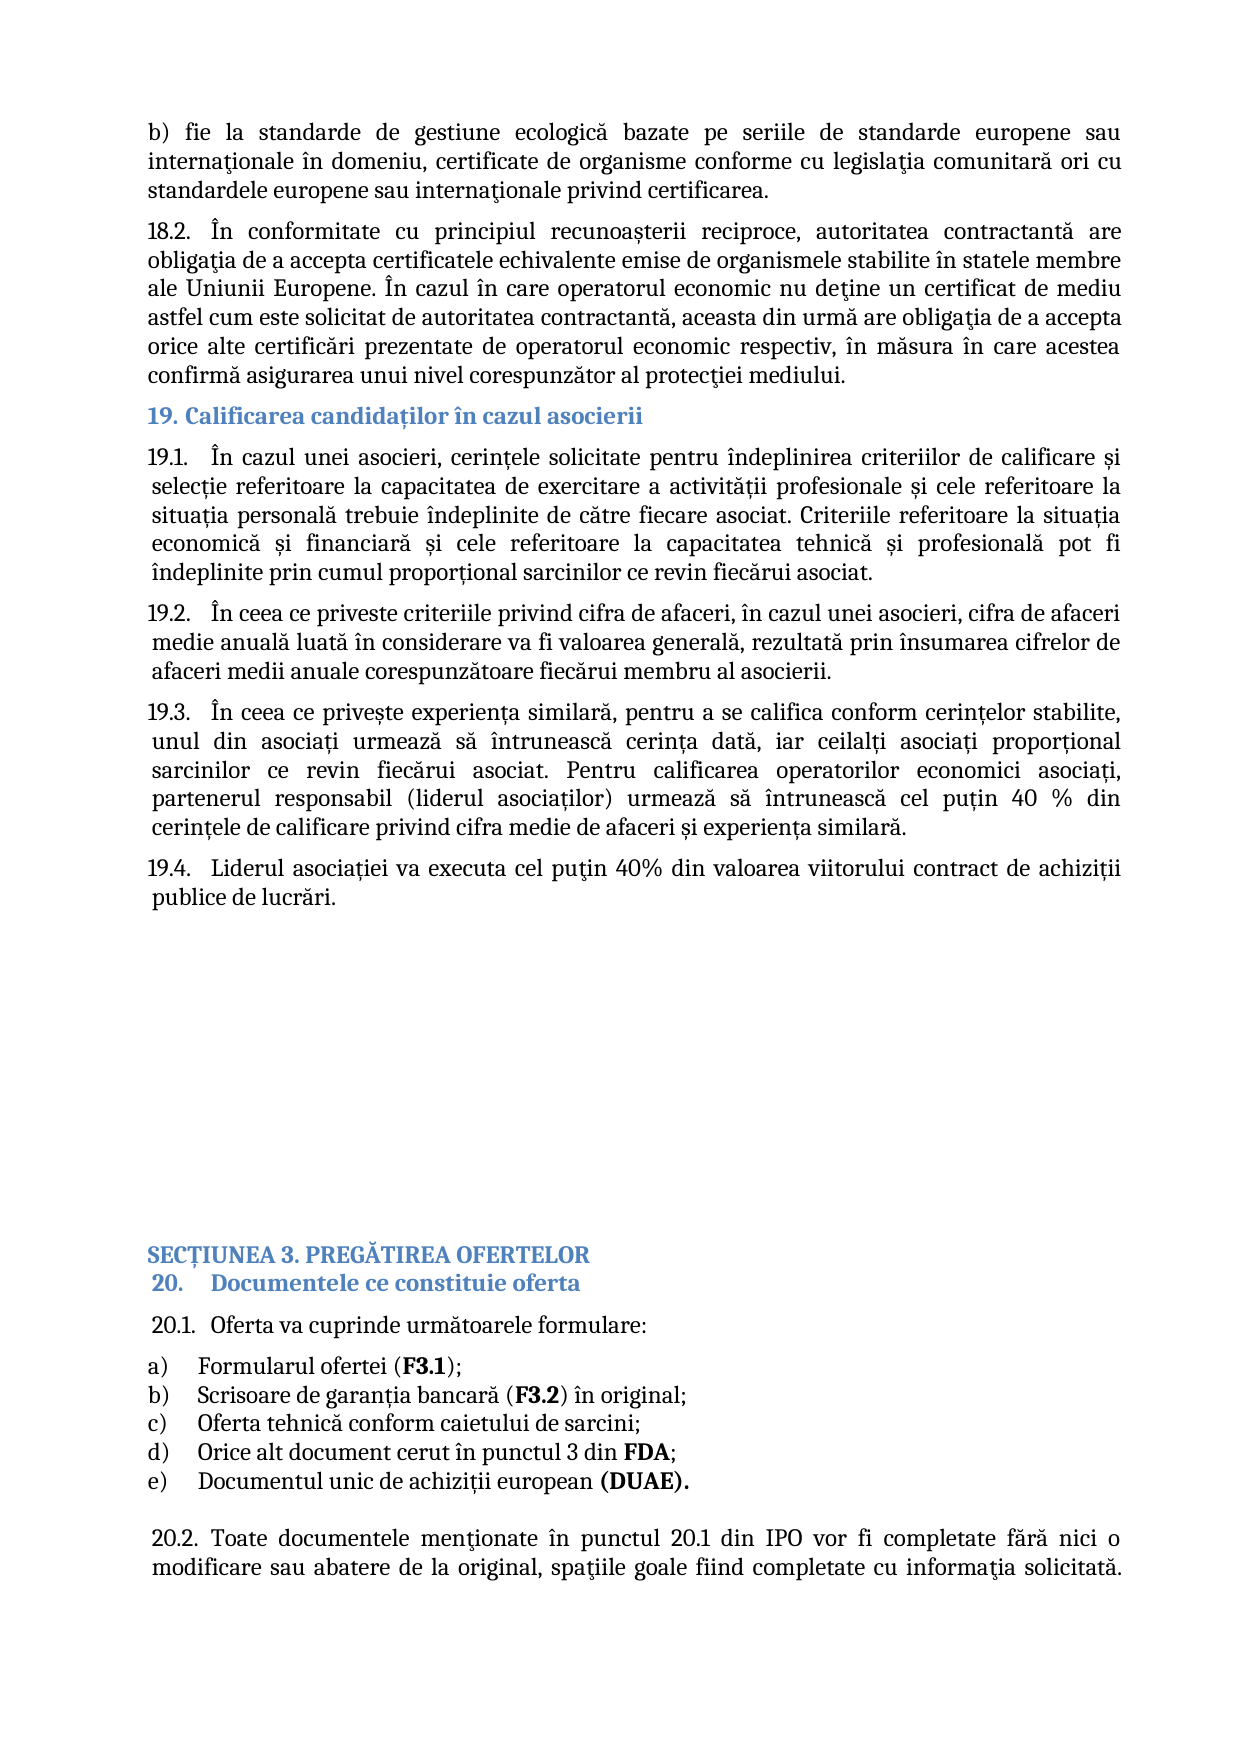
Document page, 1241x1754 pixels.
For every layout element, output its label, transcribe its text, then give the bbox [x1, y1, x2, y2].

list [152, 1524, 1122, 1582]
list Scrisoare de garanția bancară (F3.2) în original; [148, 1381, 1122, 1409]
list Oferta va cuprinde următoarele formulare: [152, 1311, 1122, 1339]
list Documentul unic de achiziții european (DUAE). [148, 1467, 1122, 1496]
list În ceea ce priveste criteriile privind cifra de afaceri, în cazul unei asocieri, cifra de afaceri medie anuală luată în considerare va fi valoarea generală, rezultată prin însumarea cifrelor de afaceri medii anuale corespunzătoare fiecărui membru al asocierii. [148, 599, 1122, 686]
list Oferta tehnică conform caietului de sarcini; [148, 1409, 1122, 1438]
list Formularul ofertei (F3.1); [148, 1352, 1122, 1381]
subtitle Documentele ce constituie oferta [152, 1269, 1122, 1298]
subtitle Calificarea candidaților în cazul asocierii [148, 402, 1122, 431]
subtitle SECȚIUNEA 3. PREGĂTIREA OFERTELOR [148, 1241, 1122, 1269]
list În cazul unei asocieri, cerințele solicitate pentru îndeplinirea criteriilor de calificare și selecție referitoare la capacitatea de exercitare a activității profesionale și cele referitoare la situația personală trebuie îndeplinite de către fiecare asociat. Criteriile referitoare la situația economică și financiară și cele referitoare la capacitatea tehnică și profesională pot fi îndeplinite prin cumul proporțional sarcinilor ce revin fiecărui asociat. [148, 443, 1122, 587]
text b) fie la standarde de gestiune ecologică bazate pe seriile de standarde europene sau internaţionale în domeniu, certificate de organisme conforme cu legislaţia comunitară ori cu standardele europene sau internaţionale privind certificarea. [148, 118, 1122, 204]
list În conformitate cu principiul recunoaşterii reciproce, autoritatea contractantă are obligaţia de a accepta certificatele echivalente emise de organismele stabilite în statele membre ale Uniunii Europene. În cazul în care operatorul economic nu deţine un certificat de mediu astfel cum este solicitat de autoritatea contractantă, aceasta din urmă are obligaţia de a accepta orice alte certificări prezentate de operatorul economic respectiv, în măsura în care acestea confirmă asigurarea unui nivel corespunzător al protecţiei mediului. [148, 217, 1122, 389]
list Liderul asociației va executa cel puţin 40% din valoarea viitorului contract de achiziții publice de lucrări. [148, 854, 1122, 912]
list În ceea ce privește experiența similară, pentru a se califica conform cerințelor stabilite, unul din asociați urmează să întrunească cerința dată, iar ceilalți asociați proporțional sarcinilor ce revin fiecărui asociat. Pentru calificarea operatorilor economici asociați, partenerul responsabil (liderul asociaților) urmează să întrunească cel puțin 40 % din cerințele de calificare privind cifra medie de afaceri și experiența similară. [148, 698, 1122, 842]
list Orice alt document cerut în punctul 3 din FDA; [148, 1438, 1122, 1467]
